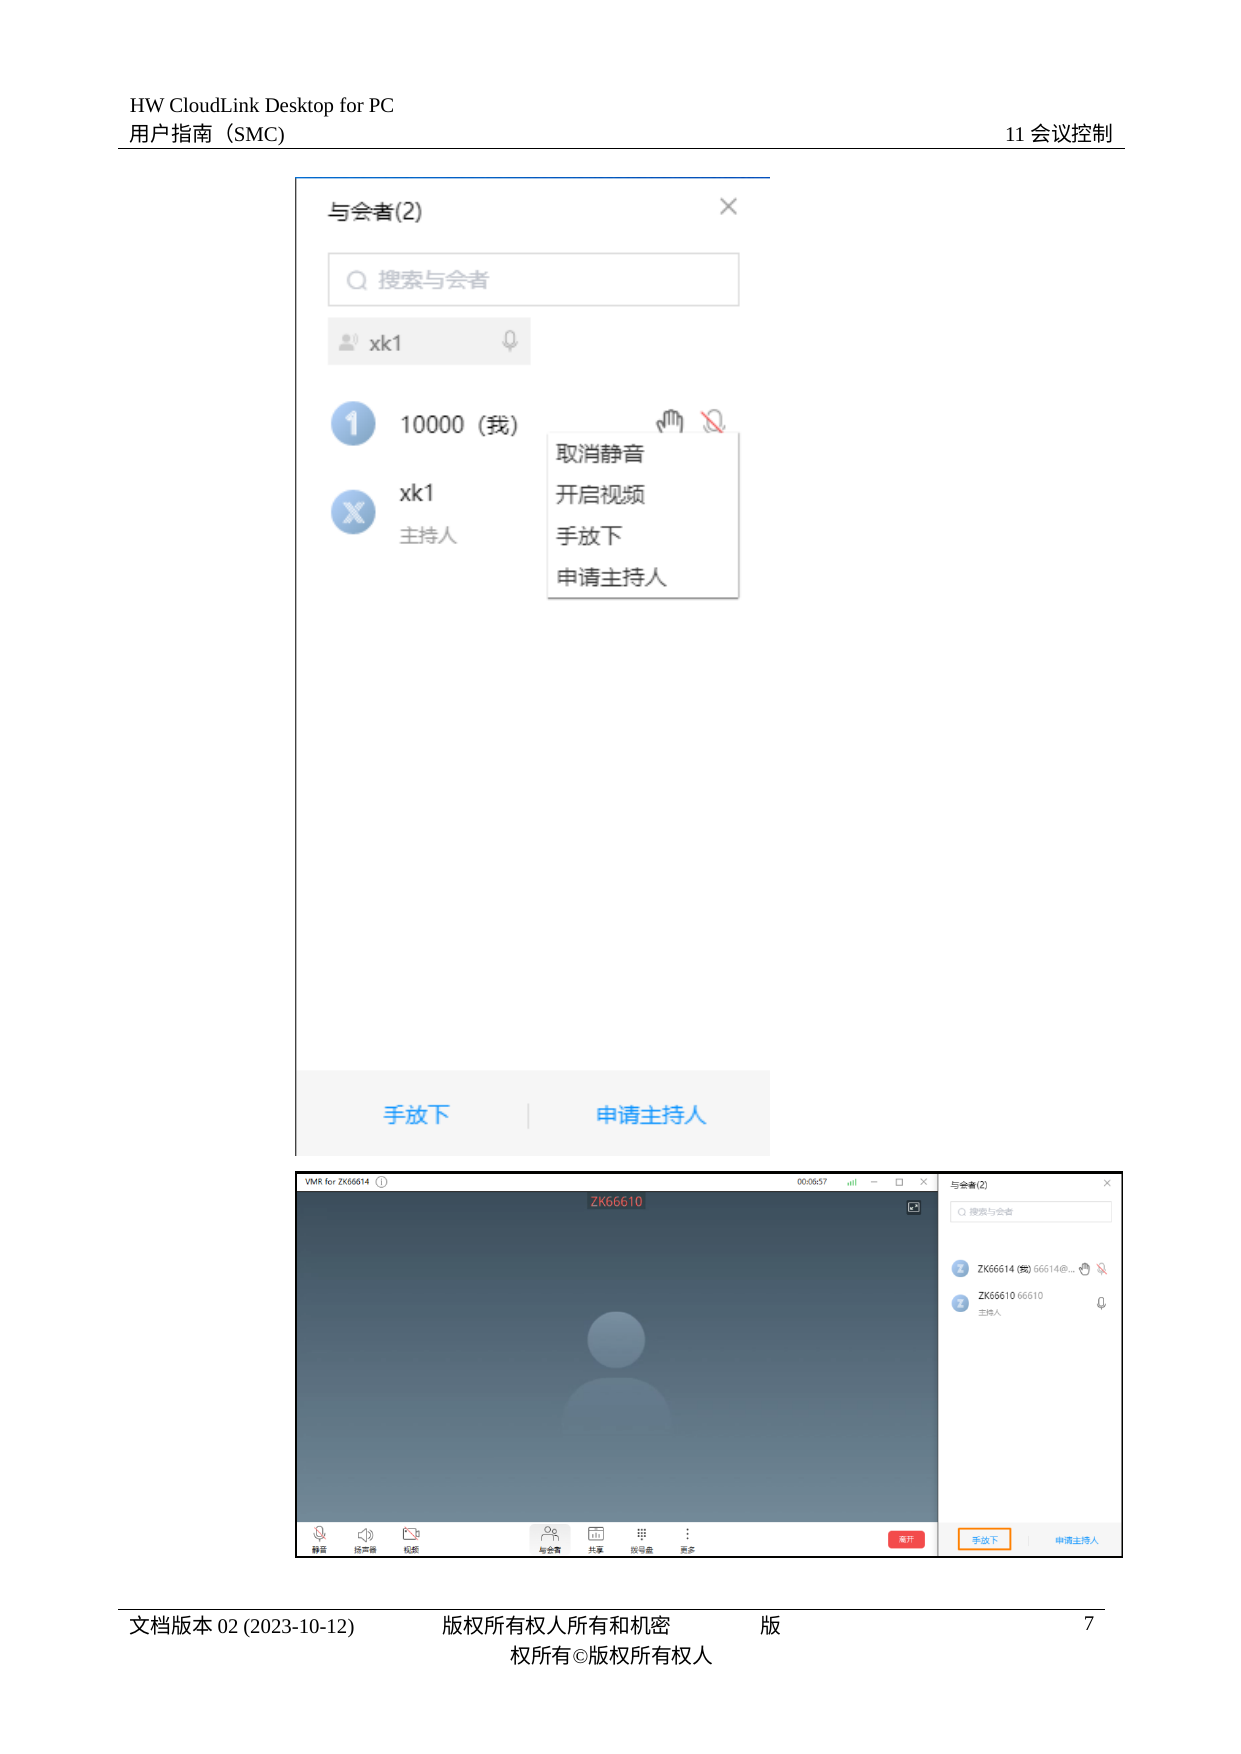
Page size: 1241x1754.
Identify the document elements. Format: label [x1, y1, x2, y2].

picture [295, 1171, 1123, 1558]
picture [295, 177, 770, 1156]
